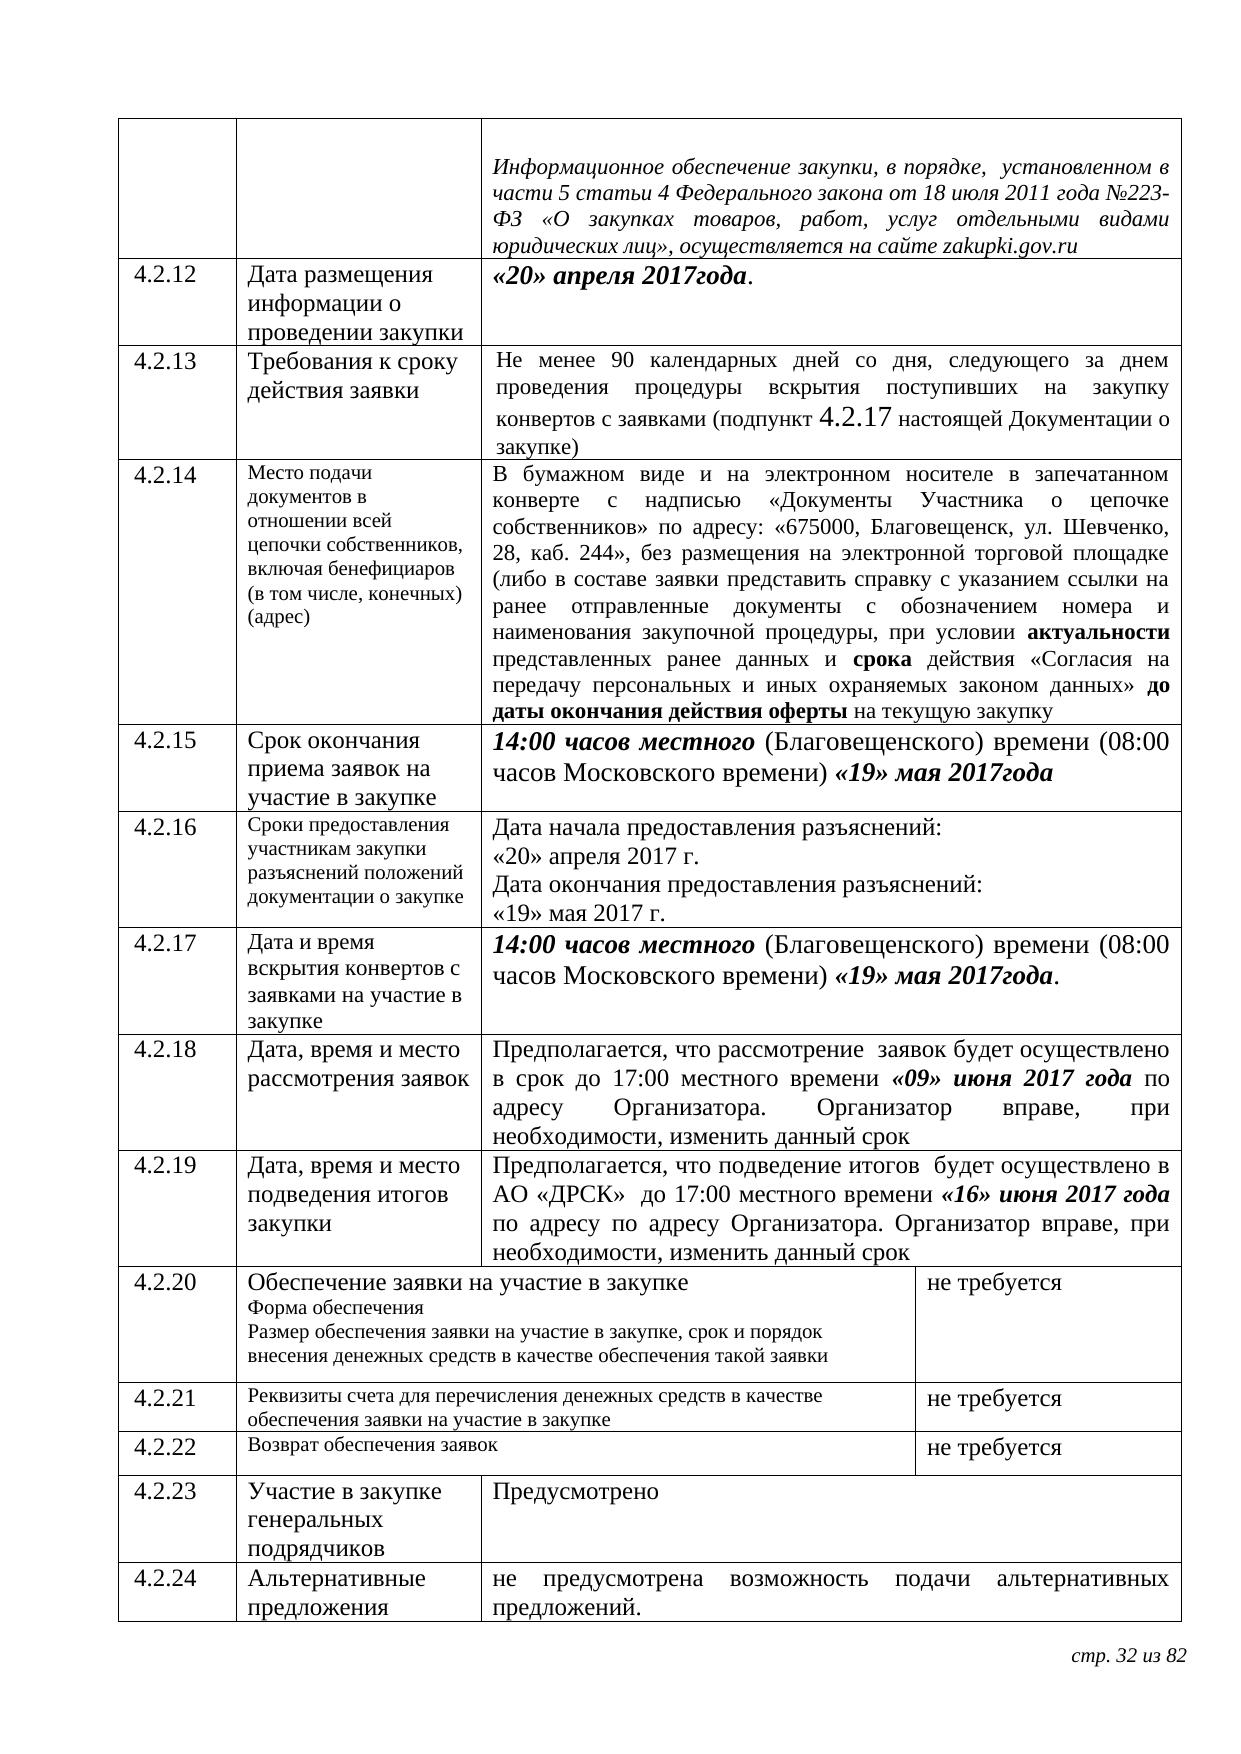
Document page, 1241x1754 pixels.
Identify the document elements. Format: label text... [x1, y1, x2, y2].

table_cell Предполагается, что подведение итогов будет осуществлено в АО «ДРСК» до 17:00 местного времени «16» июня 2017 года по адресу по адресу Организатора. Организатор вправе, при необходимости, изменить данный срок [482, 1151, 1181, 1266]
table_cell [119, 460, 236, 724]
table_cell [119, 1432, 236, 1475]
table_cell Участие в закупке генеральных подрядчиков [237, 1476, 481, 1562]
table_cell Не менее 90 календарных дней со дня, следующего за днем проведения процедуры вскрытия поступивших на закупку конвертов с заявками (подпункт 4.2.17 настоящей Документации о закупке) [482, 346, 1181, 459]
table_cell не требуется [916, 1267, 1181, 1382]
table_cell В бумажном виде и на электронном носителе в запечатанном конверте с надписью «Документы Участника о цепочке собственников» по адресу: «675000, Благовещенск, ул. Шевченко, 28, каб. 244», без размещения на электронной торговой площадке (либо в составе заявки представить справку с указанием ссылки на ранее отправленные документы с обозначением номера и наименования закупочной процедуры, при условии актуальности представленных ранее данных и срока действия «Согласия на передачу персональных и иных охраняемых законом данных» до даты окончания действия оферты на текущую закупку [482, 460, 1181, 724]
table_cell [119, 812, 236, 927]
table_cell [482, 119, 1181, 258]
table_cell [119, 725, 236, 811]
table_cell Предусмотрено [482, 1476, 1181, 1562]
table_cell [119, 346, 236, 459]
table_cell Возврат обеспечения заявок [237, 1432, 915, 1475]
table_cell Место подачи документов в отношении всей цепочки собственников, включая бенефициаров (в том числе, конечных) (адрес) [237, 460, 481, 724]
table_cell [119, 1151, 236, 1266]
table_cell Сроки предоставления участникам закупки разъяснений положений документации о закупке [237, 812, 481, 927]
table_cell [119, 928, 236, 1033]
table_cell Реквизиты счета для перечисления денежных средств в качестве обеспечения заявки на участие в закупке [237, 1383, 915, 1431]
table_cell «20» апреля 2017года. [482, 259, 1181, 345]
table_cell 14:00 часов местного (Благовещенского) времени (08:00 часов Московского времени) «19» мая 2017года [482, 725, 1181, 811]
table_cell Альтернативные предложения [237, 1563, 481, 1621]
table_cell [119, 1267, 236, 1382]
table_cell [119, 259, 236, 345]
table_cell [119, 1035, 236, 1149]
table_cell не предусмотрена возможность подачи альтернативных предложений. [482, 1563, 1181, 1621]
table_cell Дата, время и место рассмотрения заявок [237, 1035, 481, 1149]
table_cell [119, 1563, 236, 1621]
table_cell Дата, время и место подведения итогов закупки [237, 1151, 481, 1266]
table_cell Срок окончания приема заявок на участие в закупке [237, 725, 481, 811]
table_cell [119, 1383, 236, 1431]
table_cell Предполагается, что рассмотрение заявок будет осуществлено в срок до 17:00 местного времени «09» июня 2017 года по адресу Организатора. Организатор вправе, при необходимости, изменить данный срок [482, 1035, 1181, 1149]
table_cell [119, 119, 236, 258]
table_cell не требуется [916, 1383, 1181, 1431]
table_cell не требуется [916, 1432, 1181, 1475]
table_cell Требования к сроку действия заявки [237, 346, 481, 459]
table_cell Дата начала предоставления разъяснений: «20» апреля 2017 г. Дата окончания предоставления разъяснений: «19» мая 2017 г. [482, 812, 1181, 927]
table_cell Дата и время вскрытия конвертов с заявками на участие в закупке [237, 928, 481, 1033]
table_cell 14:00 часов местного (Благовещенского) времени (08:00 часов Московского времени) «19» мая 2017года. [482, 928, 1181, 1033]
table_cell Обеспечение заявки на участие в закупке Форма обеспечения Размер обеспечения заявки на участие в закупке, срок и порядок внесения денежных средств в качестве обеспечения такой заявки [237, 1267, 915, 1382]
table_cell [119, 1476, 236, 1562]
table_cell Дата размещения информации о проведении закупки [237, 259, 481, 345]
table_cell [237, 119, 481, 258]
